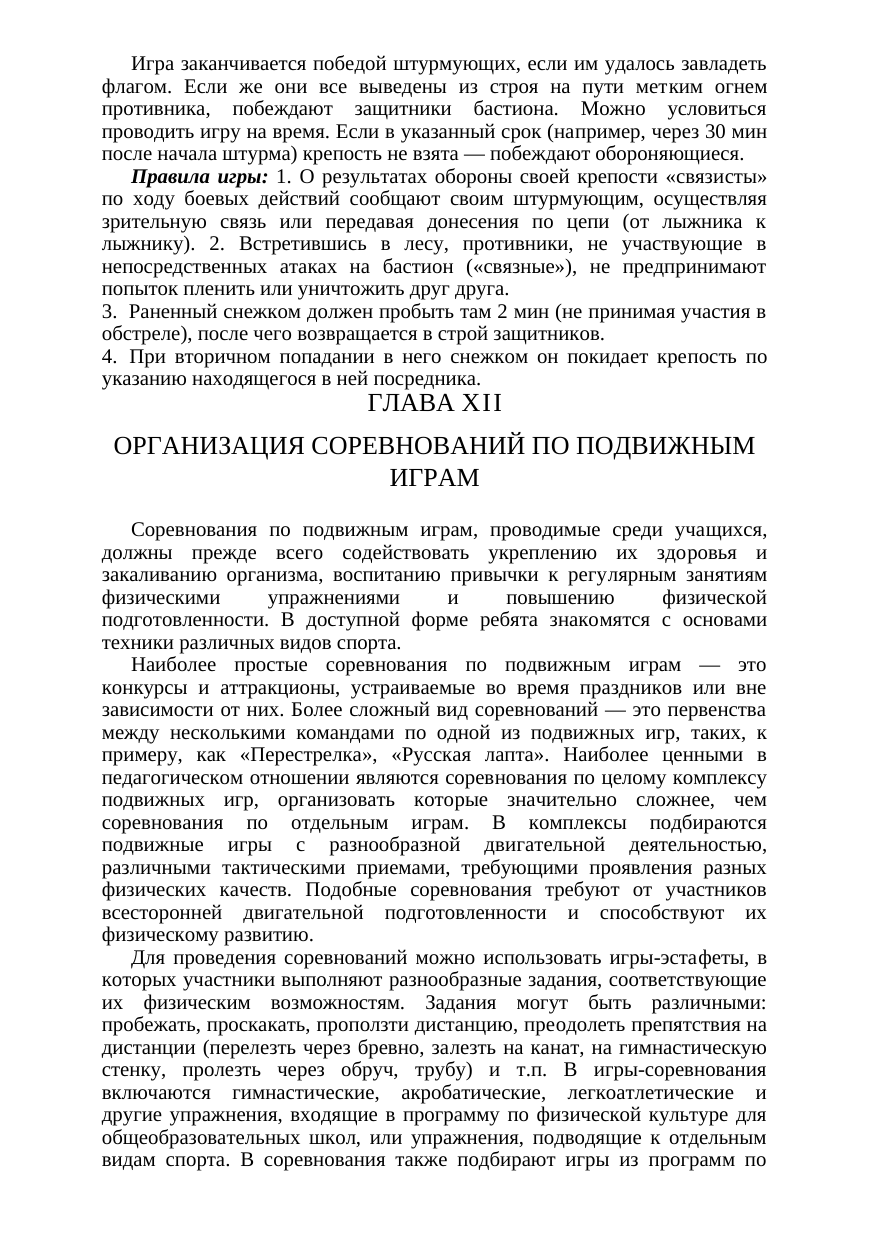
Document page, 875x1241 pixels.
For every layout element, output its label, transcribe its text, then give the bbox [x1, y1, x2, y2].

text Игра заканчивается победой штурмующих, если им удалось завладеть флагом. Если же они все выведены из строя на пути метким огнем противника, побеждают защитники бастиона. Можно условиться проводить игру на время. Если в указанный срок (например, через 30 мин после начала штурма) крепость не взята — побеждают обороняющиеся. [102, 53, 767, 165]
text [102, 946, 767, 1171]
text Соревнования по подвижным играм, проводимые среди учащихся, должны прежде всего содействовать укреплению их здоровья и закаливанию организма, воспитанию привычки к регулярным занятиям физическими упражнениями и повышению физической подготовленности. В доступной форме ребята знакомятся с основами техники различных видов спорта. [102, 519, 767, 654]
text ОРГАНИЗАЦИЯ СОРЕВНОВАНИЙ ПО ПОДВИЖНЫМ ИГРАМ [99, 429, 769, 493]
list Раненный снежком должен пробыть там 2 мин (не принимая участия в обстреле), после чего возвращается в строй защитников. [102, 300, 767, 345]
text Правила игры: 1. О результатах обороны своей крепости «связисты» по ходу боевых действий сообщают своим штурмующим, осуществляя зрительную связь или передавая донесения по цепи (от лыжника к лыжнику). 2. Встретившись в лесу, противники, не участвующие в непосредственных атаках на бастион («связные»), не предпринимают попыток пленить или уничтожить друг друга. [102, 165, 767, 300]
text Наиболее простые соревнования по подвижным играм — это конкурсы и аттракционы, устраиваемые во время праздников или вне зависимости от них. Более сложный вид соревнований — это первенства между несколькими командами по одной из подвижных игр, таких, к примеру, как «Перестрелка», «Русская лапта». Наиболее ценными в педагогическом отношении являются соревнования по целому комплексу подвижных игр, организовать которые значительно сложнее, чем соревнования по отдельным играм. В комплексы подбираются подвижные игры с разнообразной двигательной деятельностью, различными тактическими приемами, требующими проявления разных физических качеств. Подобные соревнования требуют от участников всесторонней двигательной подготовленности и способствуют их физическому развитию. [102, 654, 767, 946]
list При вторичном попадании в него снежком он покидает крепость по указанию находящегося в ней посредника. [102, 345, 767, 390]
text ГЛАВА XII [99, 390, 769, 416]
